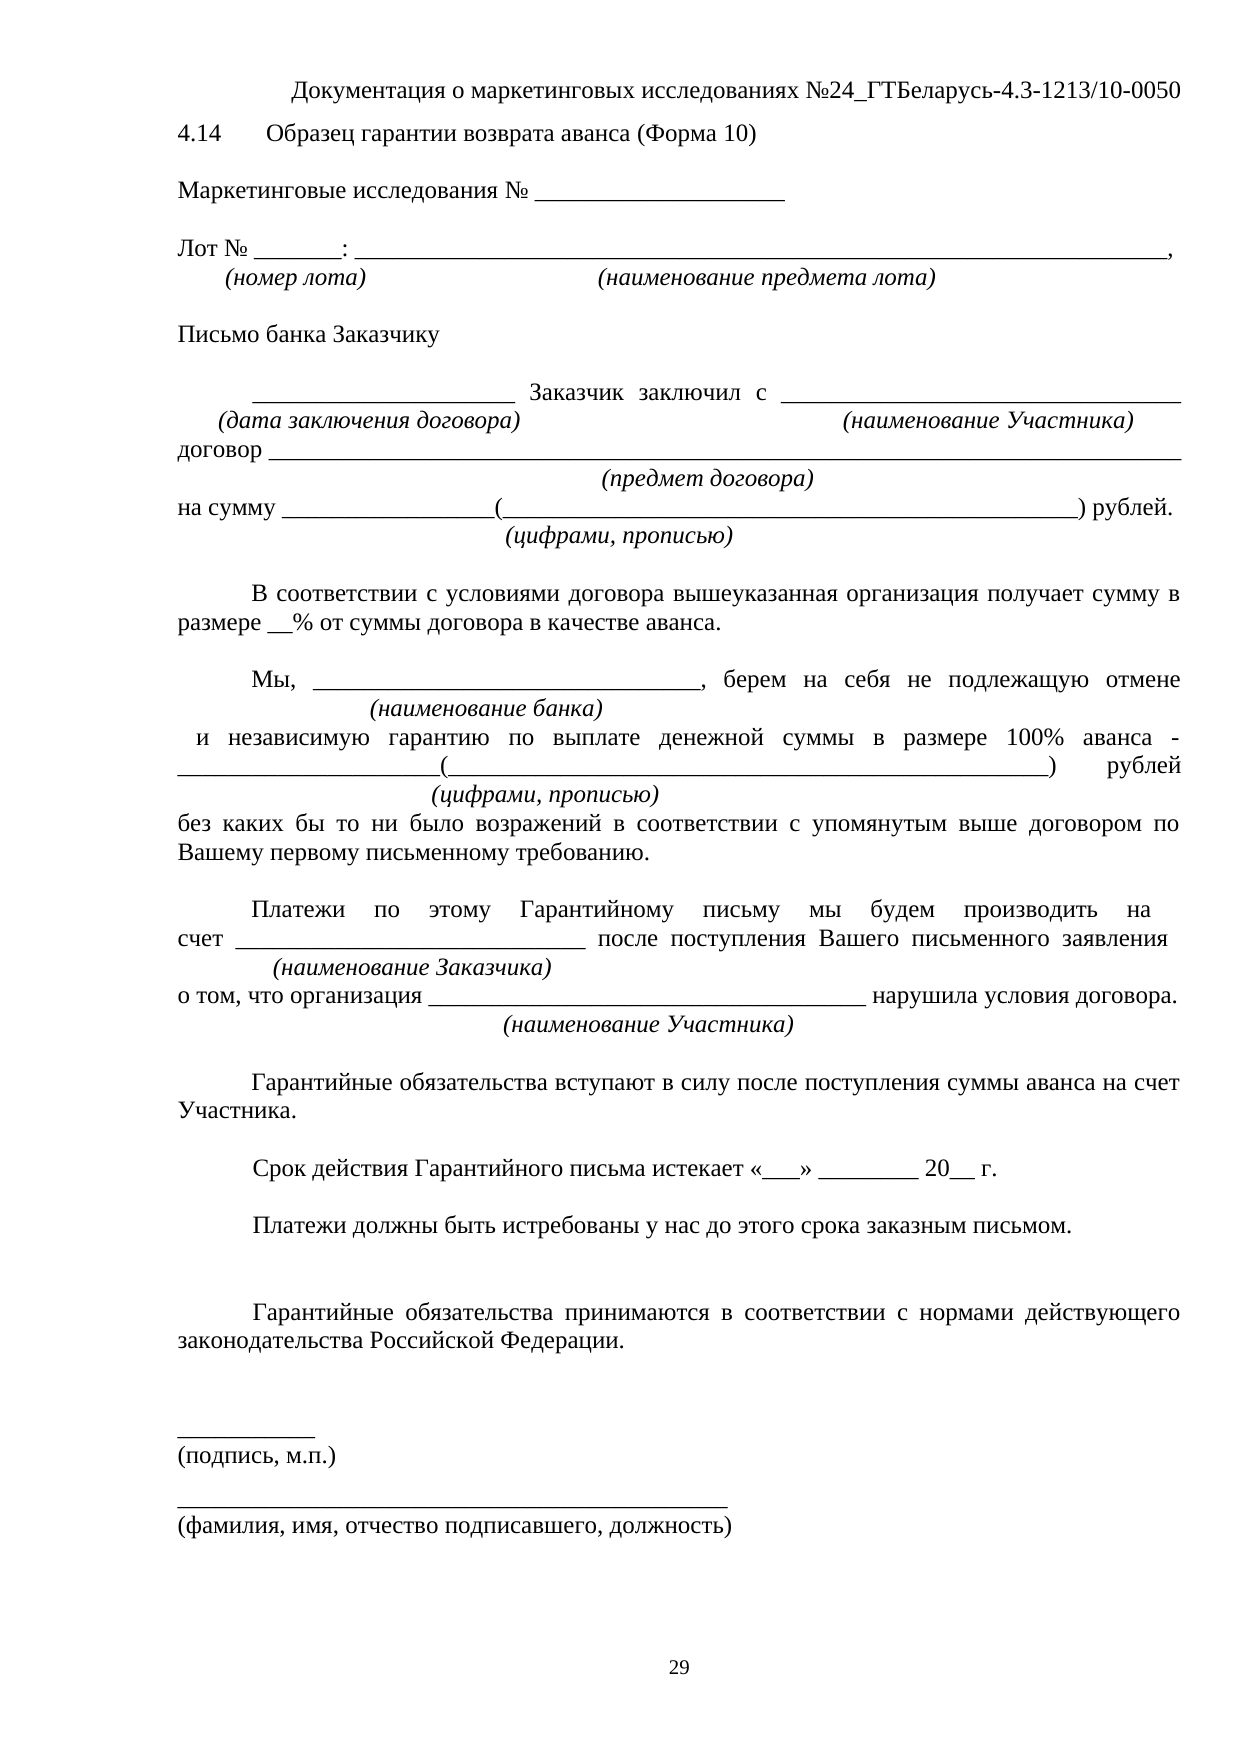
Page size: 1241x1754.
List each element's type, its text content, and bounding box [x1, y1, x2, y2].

text (номер лота) (наименование предмета лота) [177, 262, 1181, 291]
text и независимую гарантию по выплате денежной суммы в размере 100% аванса - _____________________(________________________________________________) рублей (цифрами, прописью) [177, 722, 1181, 808]
text о том, что организация ___________________________________ нарушила условия договора. [177, 981, 1181, 1009]
text Гарантийные обязательства вступают в силу после поступления суммы аванса на счет Участника. [177, 1067, 1181, 1124]
text Мы, _______________________________, берем на себя не подлежащую отмене (наименование банка) [177, 664, 1181, 722]
text (наименование Участника) [177, 1009, 1181, 1038]
list Образец гарантии возврата аванса (Форма 10) [177, 118, 1181, 147]
text Платежи по этому Гарантийному письму мы будем производить на счет ____________________________ после поступления Вашего письменного заявления (наименование Заказчика) [177, 894, 1181, 981]
text (подпись, м.п.) [177, 1441, 1181, 1469]
text В соответствии с условиями договора вышеуказанная организация получает сумму в размере __% от суммы договора в качестве аванса. [177, 578, 1181, 636]
text Письмо банка Заказчику [177, 319, 1181, 348]
text Платежи должны быть истребованы у нас до этого срока заказным письмом. [177, 1211, 1181, 1239]
text Маркетинговые исследования № ____________________ [177, 176, 1181, 204]
text (цифрами, прописью) [177, 521, 1181, 549]
text Гарантийные обязательства принимаются в соответствии с нормами действующего законодательства Российской Федерации. [177, 1297, 1181, 1354]
text Лот № _______: _________________________________________________________________, [177, 233, 1181, 262]
text _____________________ Заказчик заключил с ________________________________ (дата заключения договора) (наименование Участника) [177, 377, 1181, 434]
text ___________ [177, 1412, 1181, 1441]
text договор _________________________________________________________________________ (предмет договора) [177, 434, 1181, 492]
text без каких бы то ни было возражений в соответствии с упомянутым выше договором по Вашему первому письменному требованию. [177, 808, 1181, 866]
text Срок действия Гарантийного письма истекает «___» ________ 20__ г. [177, 1153, 1181, 1182]
text на сумму _________________(______________________________________________) рублей. [177, 492, 1181, 521]
text ____________________________________________ [177, 1482, 1181, 1511]
text (фамилия, имя, отчество подписавшего, должность) [177, 1511, 1181, 1539]
